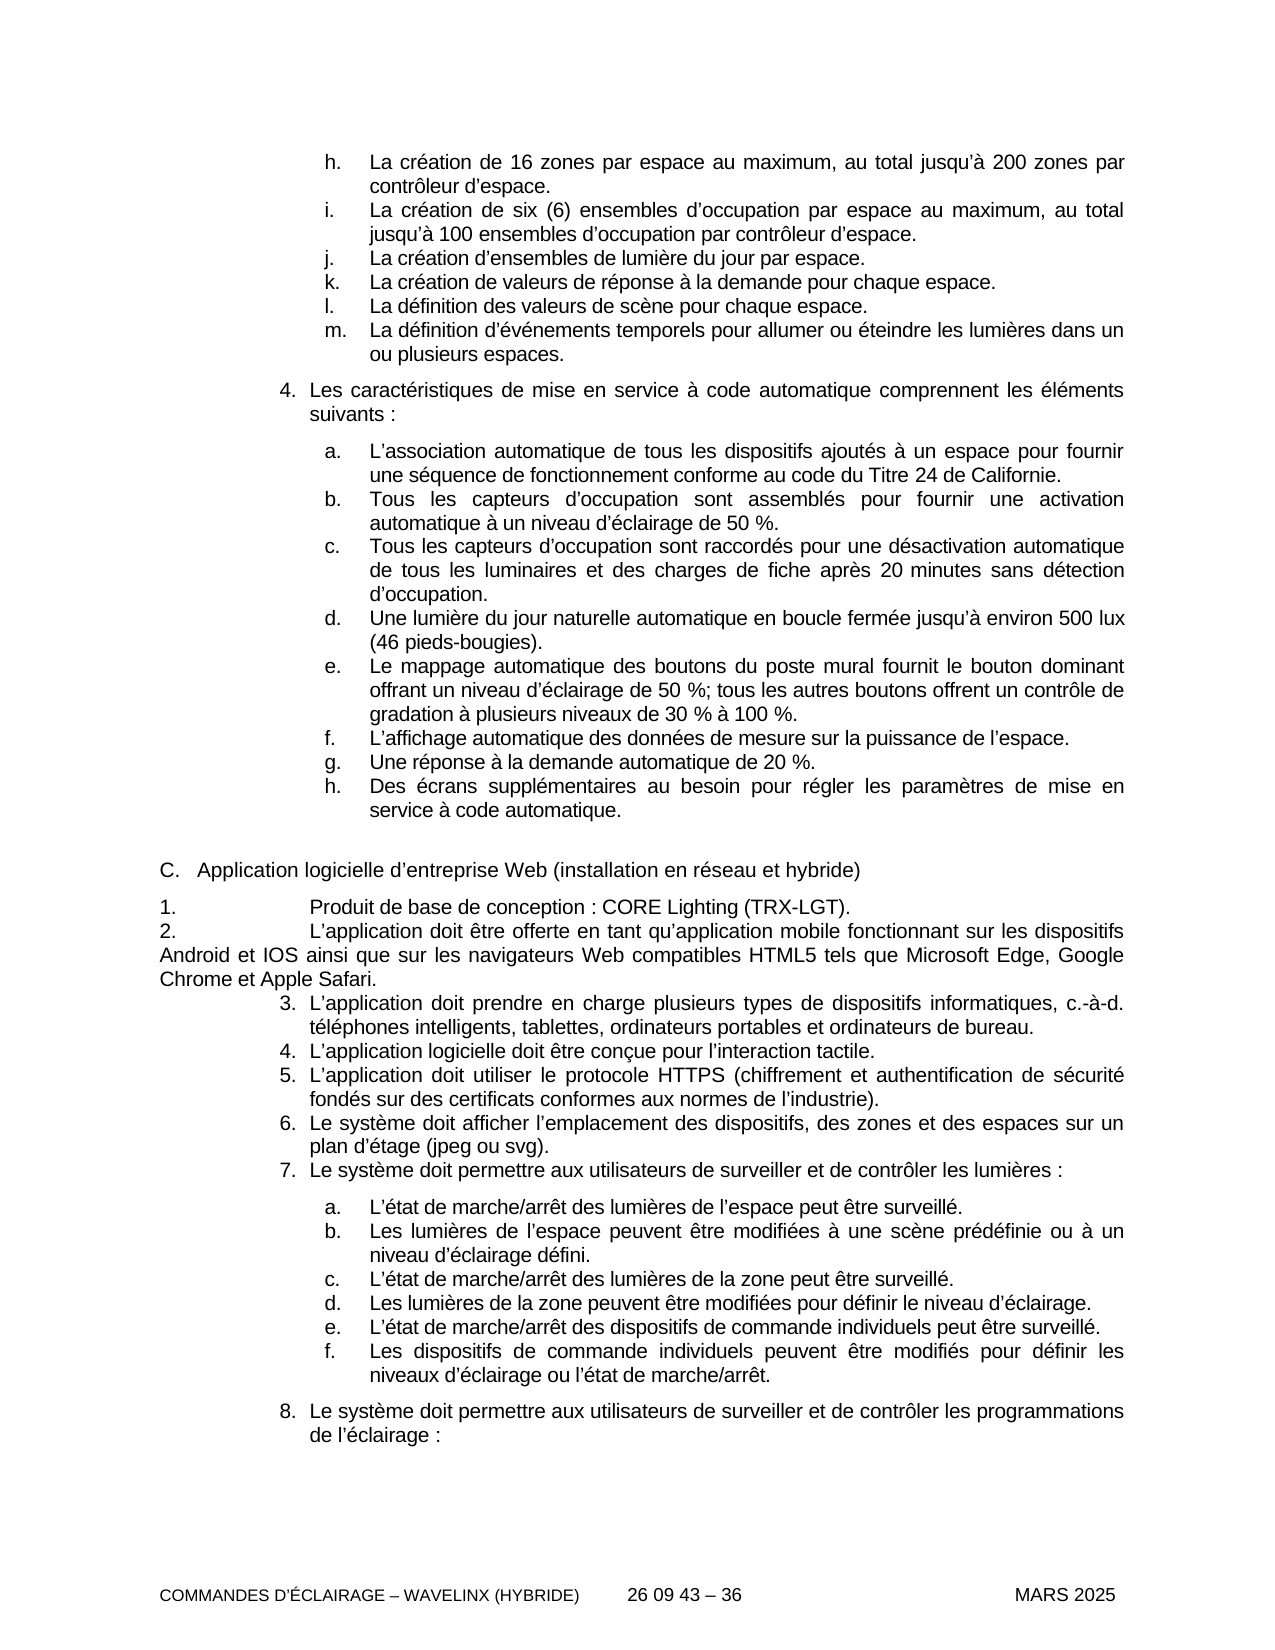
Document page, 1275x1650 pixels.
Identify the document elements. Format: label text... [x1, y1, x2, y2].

text Le système doit afficher l’emplacement des dispositifs, des zones et des espaces sur un plan d’étage (jpeg ou svg). [279, 1110, 1125, 1158]
text L’application doit prendre en charge plusieurs types de dispositifs informatiques, c.-à-d. téléphones intelligents, tablettes, ordinateurs portables et ordinateurs de bureau. [279, 991, 1125, 1038]
text La définition des valeurs de scène pour chaque espace. [324, 294, 1125, 318]
text Tous les capteurs d’occupation sont raccordés pour une désactivation automatique de tous les luminaires et des charges de fiche après 20 minutes sans détection d’occupation. [324, 534, 1125, 606]
text La création d’ensembles de lumière du jour par espace. [324, 246, 1125, 270]
list L’application doit être offerte en tant qu’application mobile fonctionnant sur les dispositifs Android et IOS ainsi que sur les navigateurs Web compatibles HTML5 tels que Microsoft Edge, Google Chrome et Apple Safari. [159, 919, 1125, 991]
list L’association automatique de tous les dispositifs ajoutés à un espace pour fournir une séquence de fonctionnement conforme au code du Titre 24 de Californie. [324, 438, 1125, 486]
text La création de six (6) ensembles d’occupation par espace au maximum, au total jusqu’à 100 ensembles d’occupation par contrôleur d’espace. [324, 198, 1125, 246]
list Application logicielle d’entreprise Web (installation en réseau et hybride) [159, 858, 1125, 882]
text Des écrans supplémentaires au besoin pour régler les paramètres de mise en service à code automatique. [324, 774, 1125, 822]
text La création de 16 zones par espace au maximum, au total jusqu’à 200 zones par contrôleur d’espace. [324, 150, 1125, 198]
text Une lumière du jour naturelle automatique en boucle fermée jusqu’à environ 500 lux (46 pieds-bougies). [324, 606, 1125, 654]
list Produit de base de conception : CORE Lighting (TRX-LGT). [159, 895, 1125, 919]
text Une réponse à la demande automatique de 20 %. [324, 750, 1125, 774]
text La création de valeurs de réponse à la demande pour chaque espace. [324, 270, 1125, 294]
text Tous les capteurs d’occupation sont assemblés pour fournir une activation automatique à un niveau d’éclairage de 50 %. [324, 486, 1125, 534]
text L’état de marche/arrêt des dispositifs de commande individuels peut être surveillé. [324, 1314, 1125, 1338]
text Le mappage automatique des boutons du poste mural fournit le bouton dominant offrant un niveau d’éclairage de 50 %; tous les autres boutons offrent un contrôle de gradation à plusieurs niveaux de 30 % à 100 %. [324, 654, 1125, 726]
text Le système doit permettre aux utilisateurs de surveiller et de contrôler les programmations de l’éclairage : [279, 1399, 1125, 1447]
text L’affichage automatique des données de mesure sur la puissance de l’espace. [324, 726, 1125, 750]
text La définition d’événements temporels pour allumer ou éteindre les lumières dans un ou plusieurs espaces. [324, 318, 1125, 366]
text Le système doit permettre aux utilisateurs de surveiller et de contrôler les lumières : [279, 1158, 1125, 1182]
text L’application logicielle doit être conçue pour l’interaction tactile. [279, 1038, 1125, 1062]
text L’état de marche/arrêt des lumières de la zone peut être surveillé. [324, 1267, 1125, 1291]
list L’état de marche/arrêt des lumières de l’espace peut être surveillé. [324, 1195, 1125, 1219]
text L’application doit utiliser le protocole HTTPS (chiffrement et authentification de sécurité fondés sur des certificats conformes aux normes de l’industrie). [279, 1062, 1125, 1110]
text Les lumières de la zone peuvent être modifiées pour définir le niveau d’éclairage. [324, 1291, 1125, 1314]
text Les lumières de l’espace peuvent être modifiées à une scène prédéfinie ou à un niveau d’éclairage défini. [324, 1219, 1125, 1267]
text Les dispositifs de commande individuels peuvent être modifiés pour définir les niveaux d’éclairage ou l’état de marche/arrêt. [324, 1338, 1125, 1386]
text Les caractéristiques de mise en service à code automatique comprennent les éléments suivants : [279, 378, 1125, 426]
